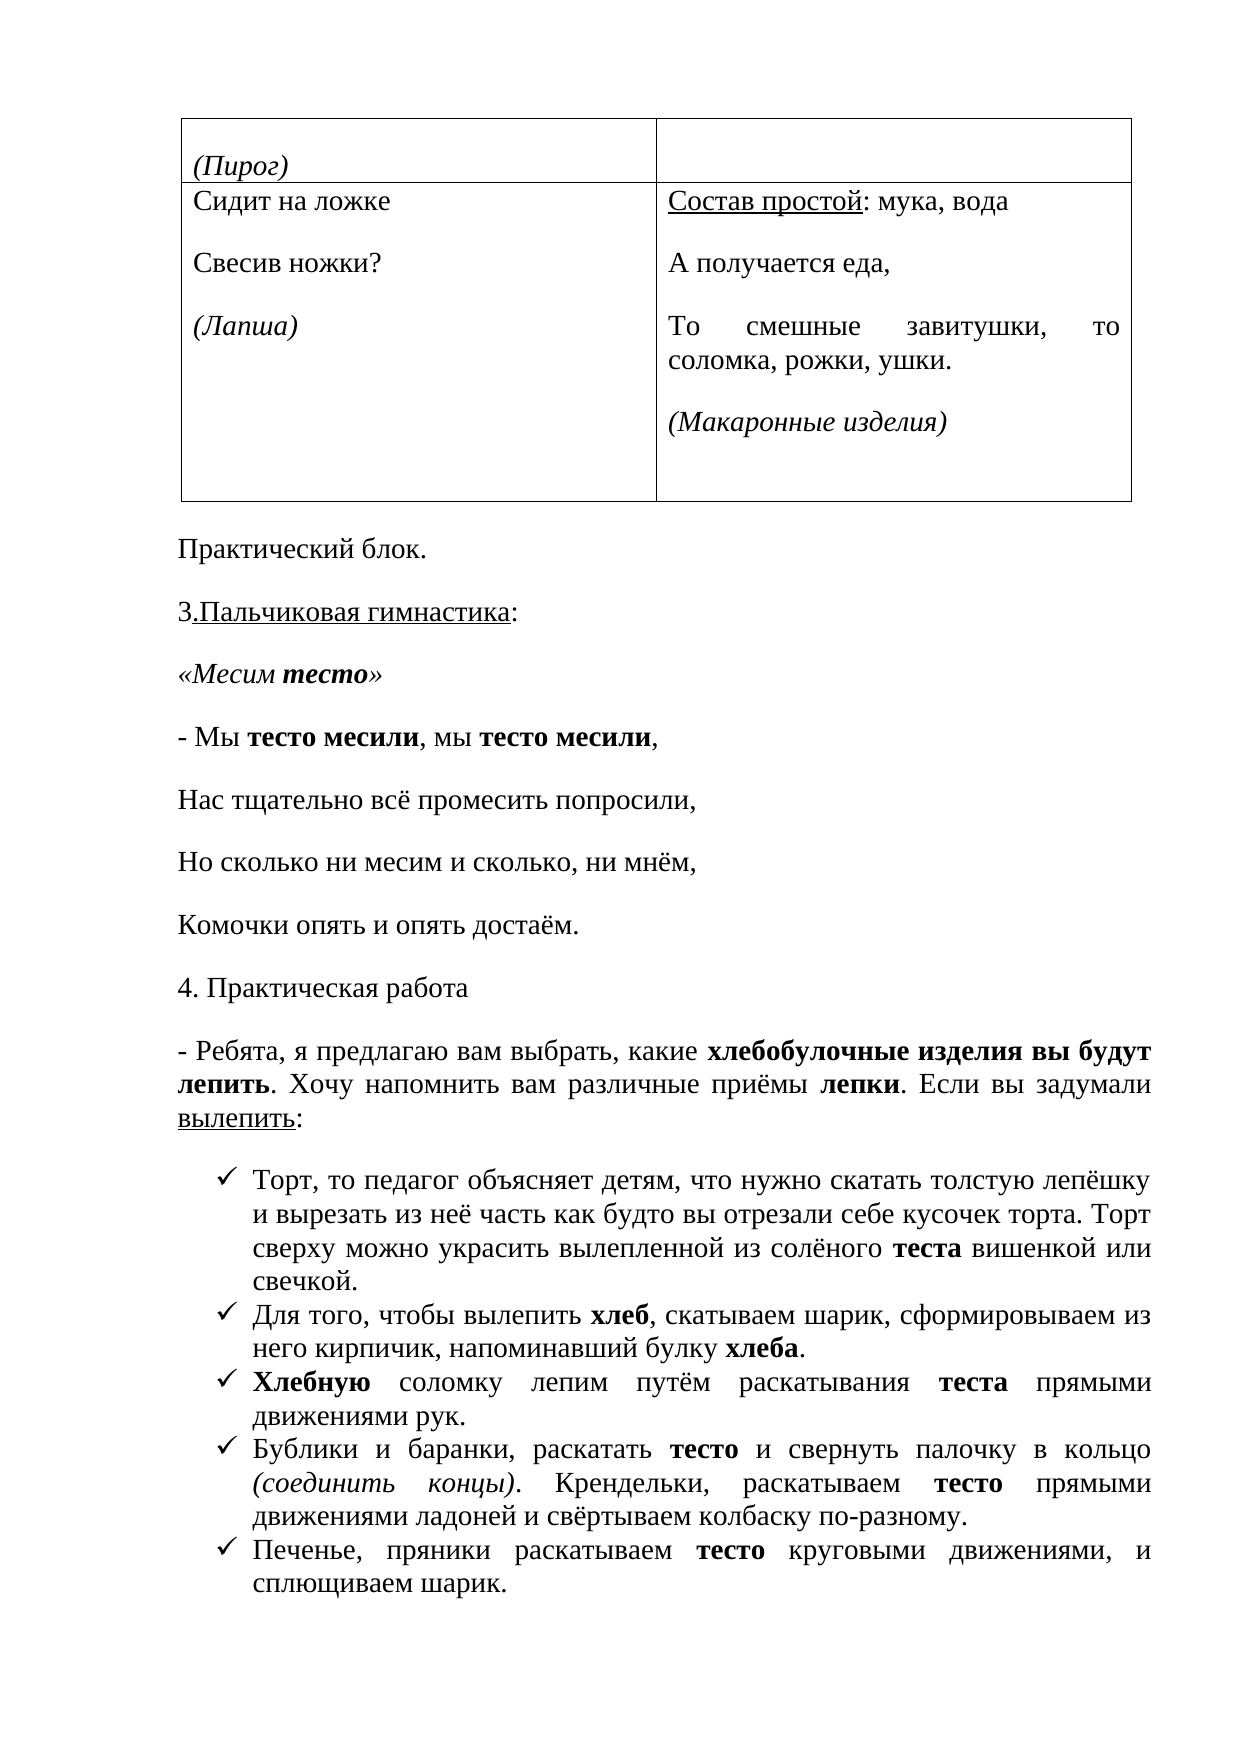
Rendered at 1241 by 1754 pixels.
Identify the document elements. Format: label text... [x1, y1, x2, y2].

text Практический блок. [177, 531, 1152, 564]
table_cell Состав простой: мука, вода А получается еда, То смешные завитушки, то соломка, рожки, ушки. (Макаронные изделия) [657, 183, 1131, 501]
list Бублики и баранки, раскатать тесто и свернуть палочку в кольцо (соединить концы). Крендельки, раскатываем тесто прямыми движениями ладоней и свёртываем колбаску по-разному. [215, 1431, 1152, 1532]
list Печенье, пряники раскатываем тесто круговыми движениями, и сплющиваем шарик. [215, 1532, 1152, 1599]
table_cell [182, 119, 656, 182]
list Для того, чтобы вылепить хлеб, скатываем шарик, сформировываем из него кирпичик, напоминавший булку хлеба. [215, 1297, 1152, 1364]
text Комочки опять и опять достаём. [177, 907, 1152, 941]
text - Ребята, я предлагаю вам выбрать, какие хлебобулочные изделия вы будут лепить. Хочу напомнить вам различные приёмы лепки. Если вы задумали вылепить: [177, 1033, 1152, 1133]
text 3.Пальчиковая гимнастика: [177, 594, 1152, 627]
text - Мы тесто месили, мы тесто месили, [177, 719, 1152, 753]
list Хлебную соломку лепим путём раскатывания теста прямыми движениями рук. [215, 1364, 1152, 1431]
text Но сколько ни месим и сколько, ни мнём, [177, 844, 1152, 878]
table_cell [657, 119, 1131, 182]
list Торт, то педагог объясняет детям, что нужно скатать толстую лепёшку и вырезать из неё часть как будто вы отрезали себе кусочек торта. Торт сверху можно украсить вылепленной из солёного теста вишенкой или свечкой. [215, 1162, 1152, 1297]
text Нас тщательно всё промесить попросили, [177, 782, 1152, 815]
text «Месим тесто» [177, 656, 1152, 690]
table_cell Сидит на ложке Свесив ножки? (Лапша) [182, 183, 656, 501]
text 4. Практическая работа [177, 970, 1152, 1003]
